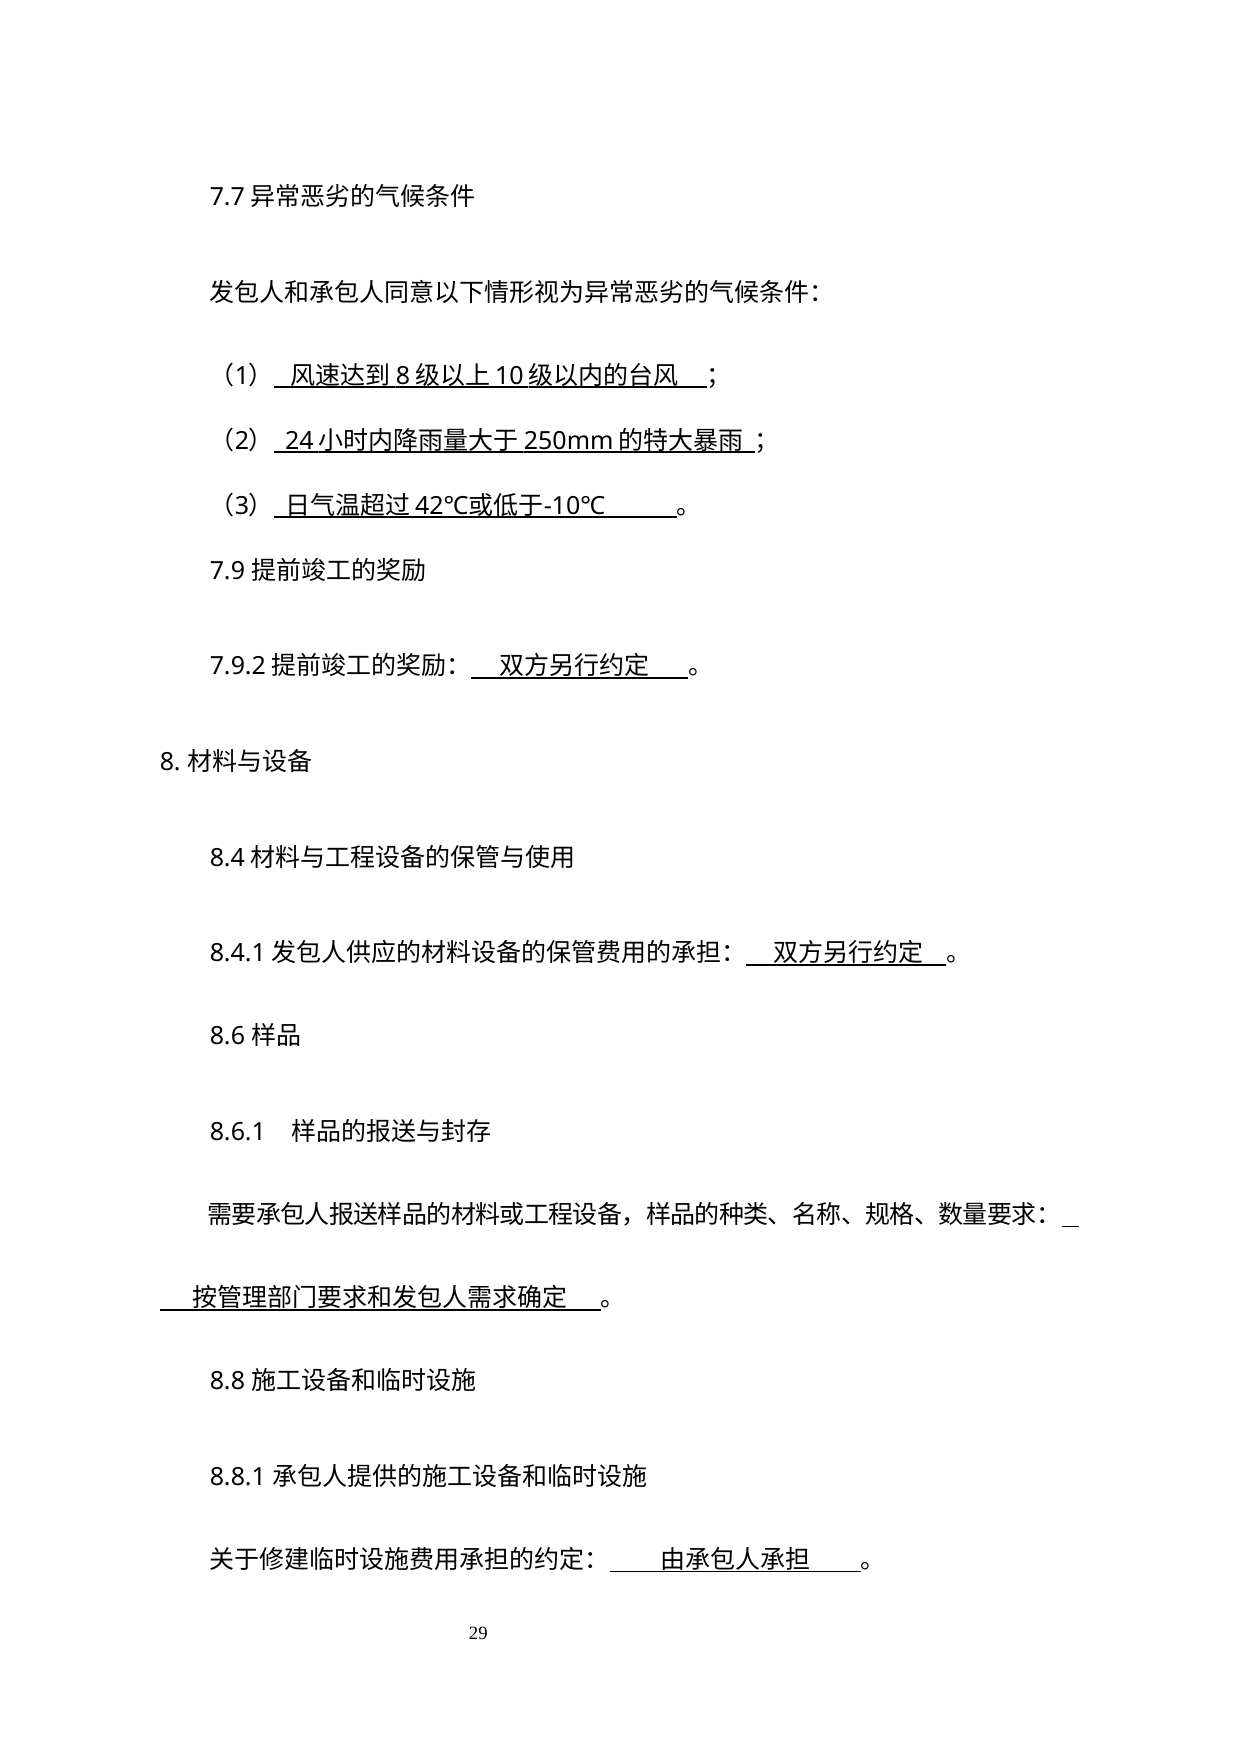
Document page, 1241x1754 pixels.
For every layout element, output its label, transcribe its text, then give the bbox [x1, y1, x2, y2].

text 8.4.1发包人供应的材料设备的保管费用的承担： 双方另行约定 。 [159, 918, 1078, 983]
text 8.4材料与工程设备的保管与使用 [159, 823, 1078, 888]
text 7.7异常恶劣的气候条件 [159, 162, 1078, 227]
text （1） 风速达到8级以上10级以内的台风 ； [159, 341, 1134, 406]
text 8.8 施工设备和临时设施 [159, 1346, 1078, 1411]
text 7.9 提前竣工的奖励 [159, 536, 1078, 601]
text （2） 24小时内降雨量大于250mm的特大暴雨 ； [159, 406, 1134, 471]
text 按管理部门要求和发包人需求确定 。 [159, 1263, 1078, 1328]
text 发包人和承包人同意以下情形视为异常恶劣的气候条件： [159, 258, 1078, 323]
text 关于修建临时设施费用承担的约定： 由承包人承担 。 [159, 1525, 1078, 1590]
text 8. 材料与设备 [159, 727, 1078, 792]
text 8.8.1 承包人提供的施工设备和临时设施 [159, 1442, 1078, 1507]
text 7.9.2提前竣工的奖励： 双方另行约定 。 [159, 631, 1078, 696]
text （3） 日气温超过42℃或低于-10℃ 。 [159, 471, 1134, 536]
text 需要承包人报送样品的材料或工程设备，样品的种类、名称、规格、数量要求： [159, 1180, 1078, 1245]
text 8.6.1 样品的报送与封存 [159, 1097, 1078, 1162]
text 8.6 样品 [159, 1001, 1078, 1066]
